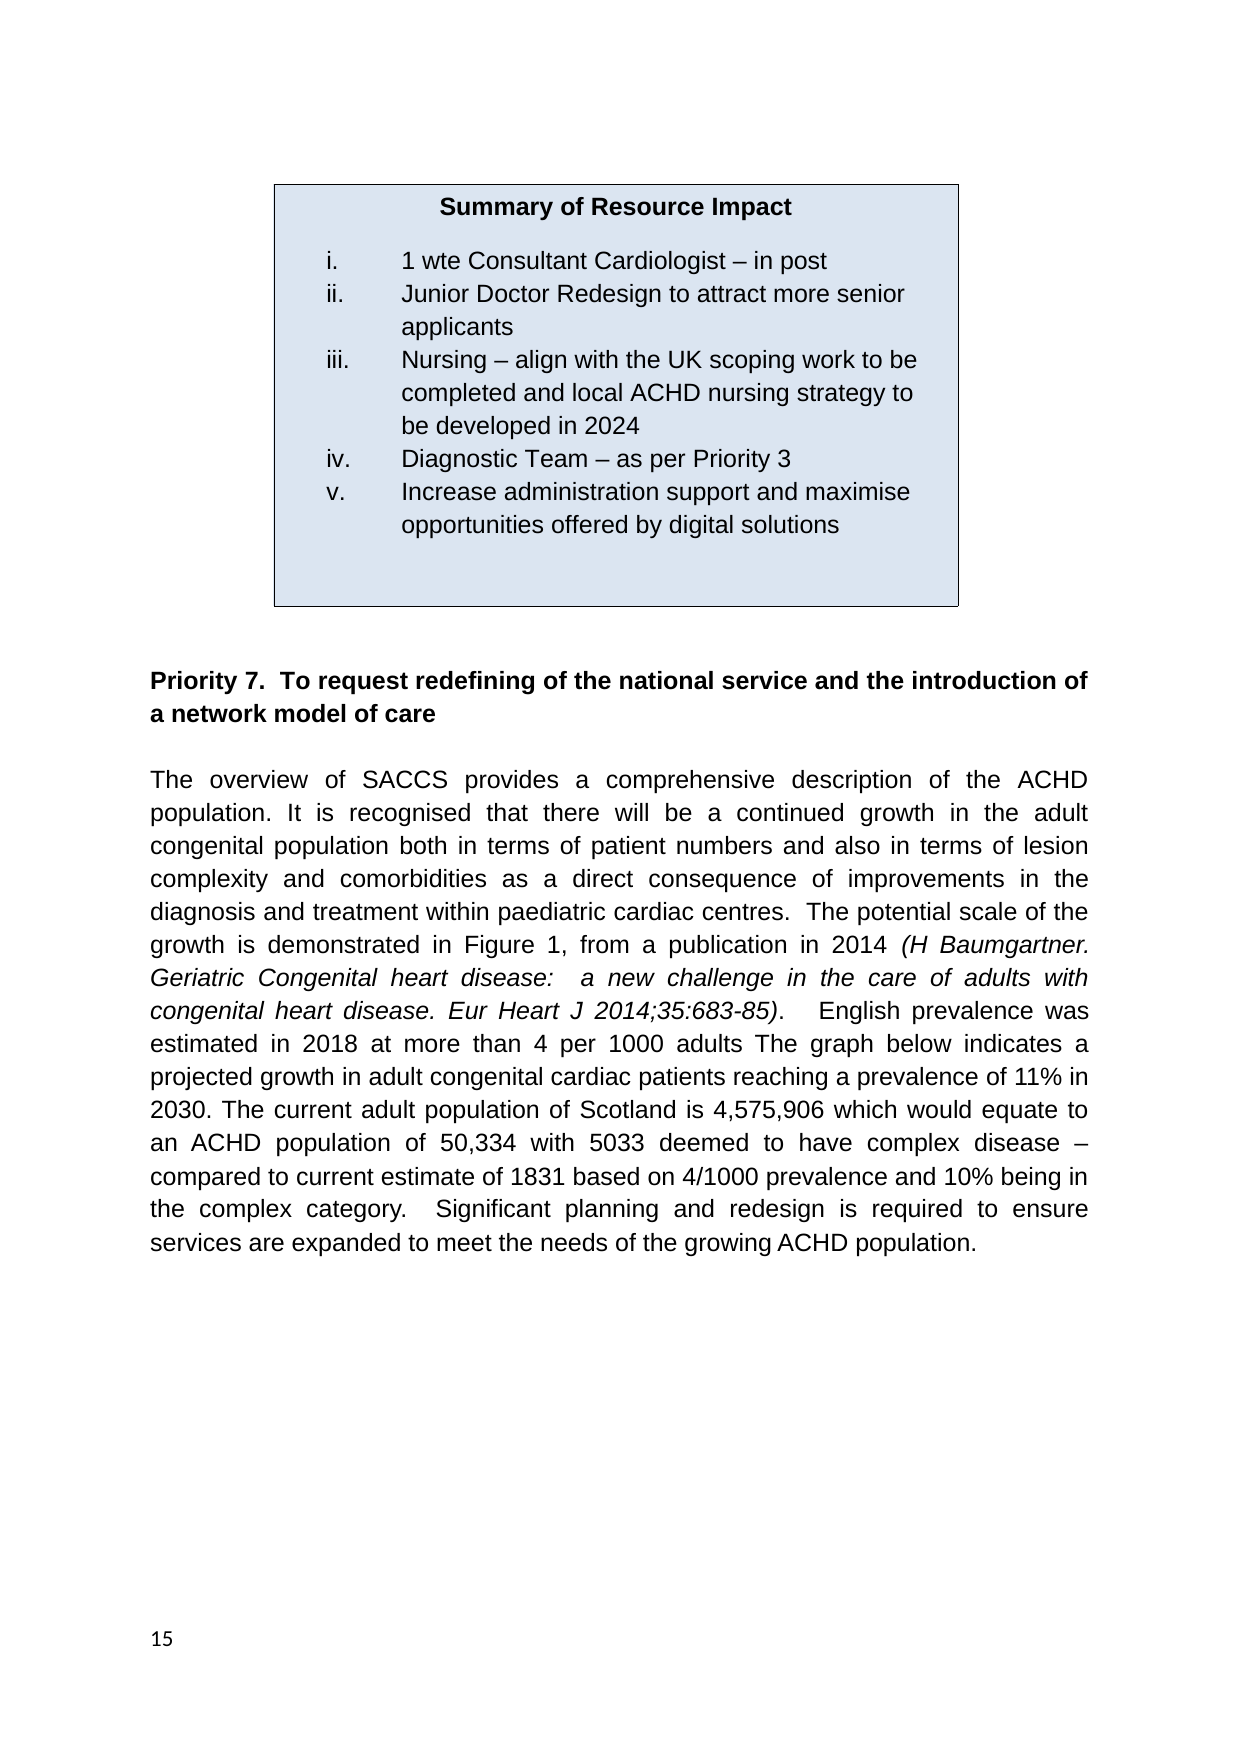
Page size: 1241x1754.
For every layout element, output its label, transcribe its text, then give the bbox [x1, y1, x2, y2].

list The overview of SACCS provides a comprehensive description of the ACHD population. It is recognised that there will be a continued growth in the adult congenital population both in terms of patient numbers and also in terms of lesion complexity and comorbidities as a direct consequence of improvements in the diagnosis and treatment within paediatric cardiac centres. The potential scale of the growth is demonstrated in Figure 1, from a publication in 2014 (H Baumgartner. Geriatric Congenital heart disease: a new challenge in the care of adults with congenital heart disease. Eur Heart J 2014;35:683-85). English prevalence was estimated in 2018 at more than 4 per 1000 adults The graph below indicates a projected growth in adult congenital cardiac patients reaching a prevalence of 11% in 2030. The current adult population of Scotland is 4,575,906 which would equate to an ACHD population of 50,334 with 5033 deemed to have complex disease – compared to current estimate of 1831 based on 4/1000 prevalence and 10% being in the complex category. Significant planning and redesign is required to ensure services are expanded to meet the needs of the growing ACHD population. [150, 765, 1090, 1256]
list Priority 7. To request redefining of the national service and the introduction of a network model of care [150, 666, 1090, 728]
